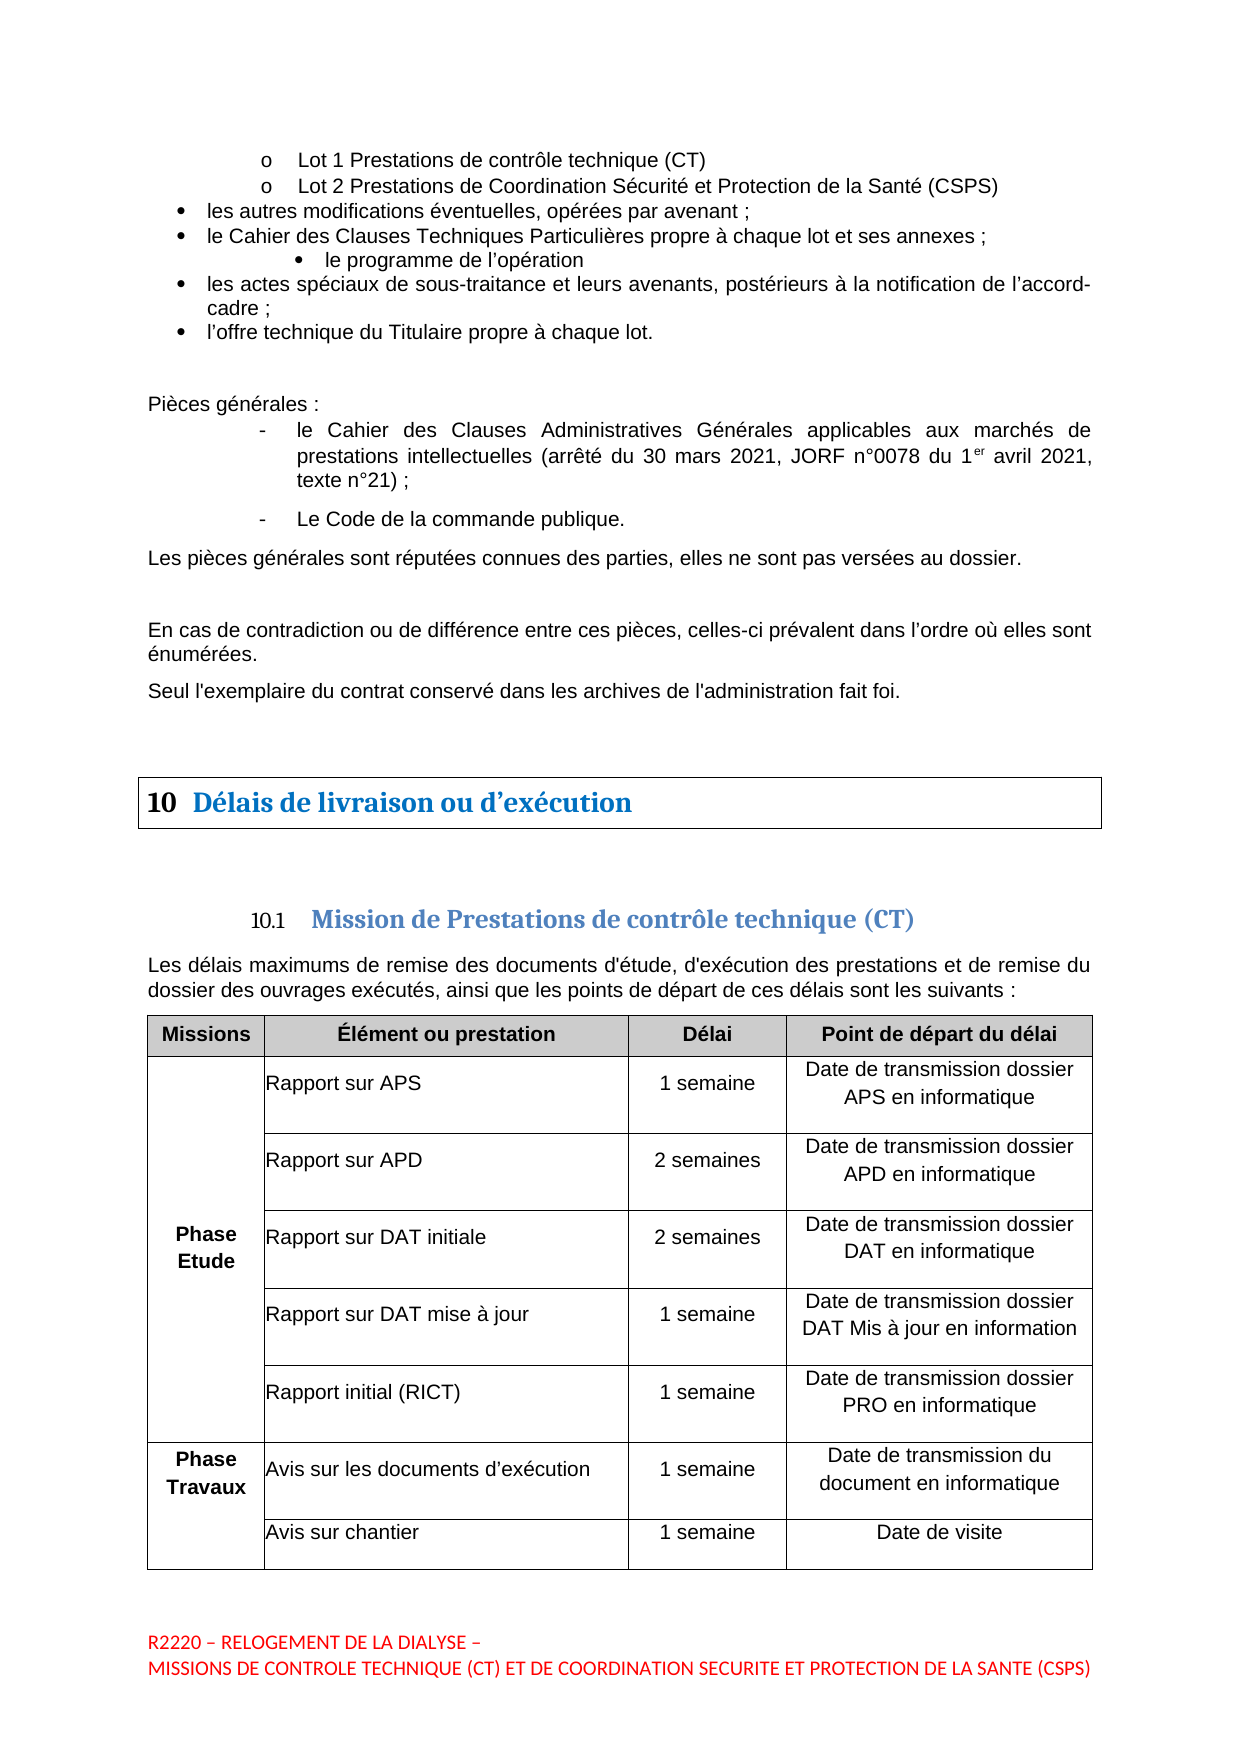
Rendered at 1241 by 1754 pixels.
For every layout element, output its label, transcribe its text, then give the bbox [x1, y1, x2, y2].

table_cell Rapport sur DAT mise à jour [265, 1289, 628, 1365]
list Lot 2 Prestations de Coordination Sécurité et Protection de la Santé (CSPS) [260, 173, 1093, 199]
list le Cahier des Clauses Techniques Particulières propre à chaque lot et ses annexes ; [177, 223, 1093, 247]
table_cell 2 semaines [629, 1211, 786, 1287]
table_cell 2 semaines [629, 1134, 786, 1210]
table_cell Date de transmission dossier DAT en informatique [787, 1211, 1092, 1287]
table_cell Phase Etude [148, 1057, 264, 1442]
list Lot 1 Prestations de contrôle technique (CT) [260, 148, 1093, 173]
table_cell 1 semaine [629, 1366, 786, 1442]
table_cell Rapport sur APS [265, 1057, 628, 1133]
table_cell Rapport sur APD [265, 1134, 628, 1210]
text Seul l'exemplaire du contrat conservé dans les archives de l'administration fait foi. [148, 679, 1093, 703]
table_cell Phase Travaux [148, 1443, 264, 1569]
table_cell 1 semaine [629, 1057, 786, 1133]
table_header Élément ou prestation [265, 1016, 628, 1056]
list le programme de l’opération [295, 247, 1093, 272]
table_cell Date de transmission dossier DAT Mis à jour en information [787, 1289, 1092, 1365]
table_cell Avis sur les documents d’exécution [265, 1443, 628, 1519]
table_cell Date de transmission du document en informatique [787, 1443, 1092, 1519]
table_cell Rapport sur DAT initiale [265, 1211, 628, 1287]
text En cas de contradiction ou de différence entre ces pièces, celles-ci prévalent dans l’ordre où elles sont énumérées. [148, 618, 1093, 666]
table_cell 1 semaine [629, 1443, 786, 1519]
list le Cahier des Clauses Administratives Générales applicables aux marchés de prestations intellectuelles (arrêté du 30 mars 2021, JORF n°0078 du 1er avril 2021, texte n°21) ; [259, 416, 1093, 492]
text Pièces générales : [148, 392, 1093, 416]
table_header Point de départ du délai [787, 1016, 1092, 1056]
table_cell 1 semaine [629, 1289, 786, 1365]
table_cell Date de transmission dossier APS en informatique [787, 1057, 1092, 1133]
list les autres modifications éventuelles, opérées par avenant ; [177, 199, 1093, 223]
list les actes spéciaux de sous-traitance et leurs avenants, postérieurs à la notification de l’accord-cadre ; [177, 272, 1093, 319]
table_cell 1 semaine [629, 1520, 786, 1569]
table_cell Date de transmission dossier PRO en informatique [787, 1366, 1092, 1442]
table_cell Date de visite [787, 1520, 1092, 1569]
list l’offre technique du Titulaire propre à chaque lot. [177, 319, 1093, 344]
table_header Délai [629, 1016, 786, 1056]
list Le Code de la commande publique. [259, 504, 1093, 533]
text Les pièces générales sont réputées connues des parties, elles ne sont pas versées au dossier. [148, 545, 1093, 569]
table_cell Avis sur chantier [265, 1520, 628, 1569]
table_cell Date de transmission dossier APD en informatique [787, 1134, 1092, 1210]
text Les délais maximums de remise des documents d'étude, d'exécution des prestations et de remise du dossier des ouvrages exécutés, ainsi que les points de départ de ces délais sont les suivants : [148, 952, 1093, 1002]
table_header Missions [148, 1016, 264, 1056]
table_cell Rapport initial (RICT) [265, 1366, 628, 1442]
subtitle Mission de Prestations de contrôle technique (CT) [251, 904, 1093, 935]
subtitle Délais de livraison ou d’exécution [139, 778, 1101, 828]
